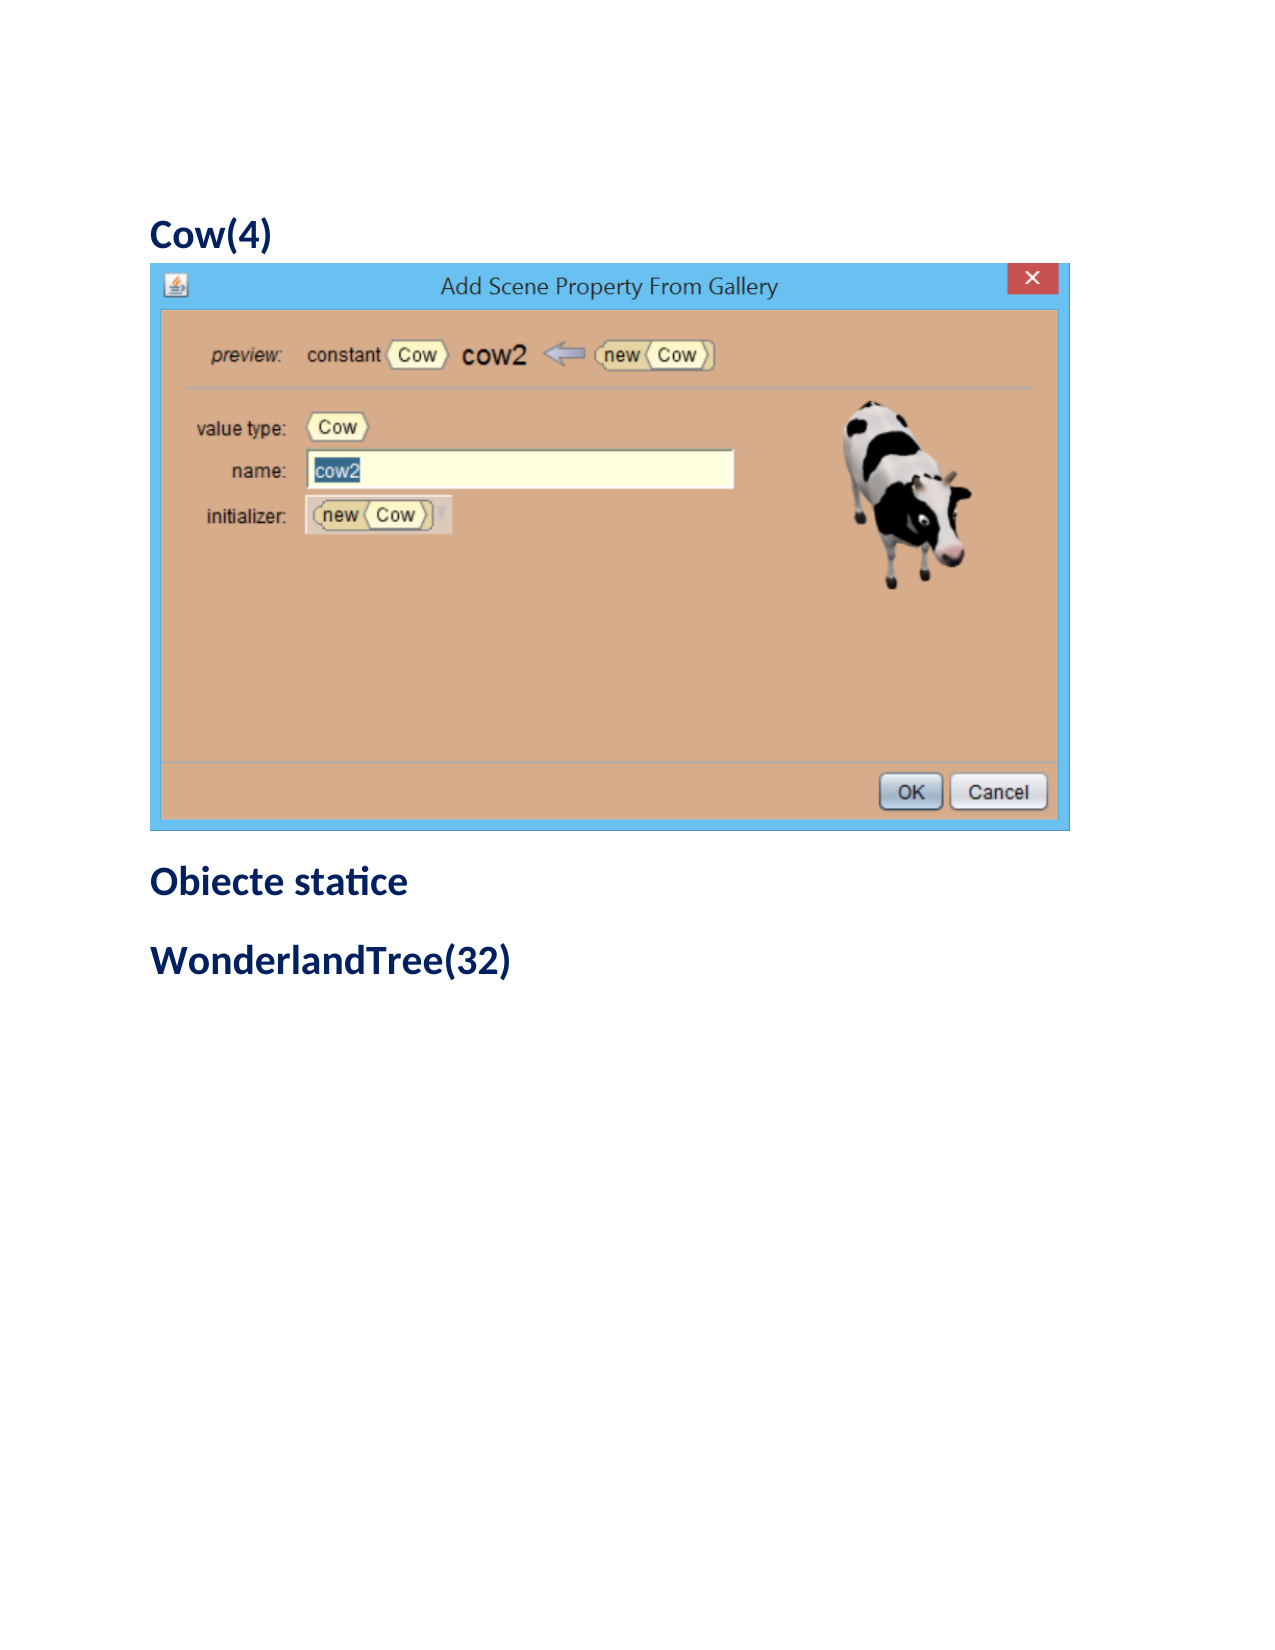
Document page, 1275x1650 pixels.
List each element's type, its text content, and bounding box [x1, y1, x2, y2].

picture [150, 263, 1070, 831]
text WonderlandTree(32) [150, 934, 1125, 985]
text Obiecte statice [150, 855, 1125, 906]
